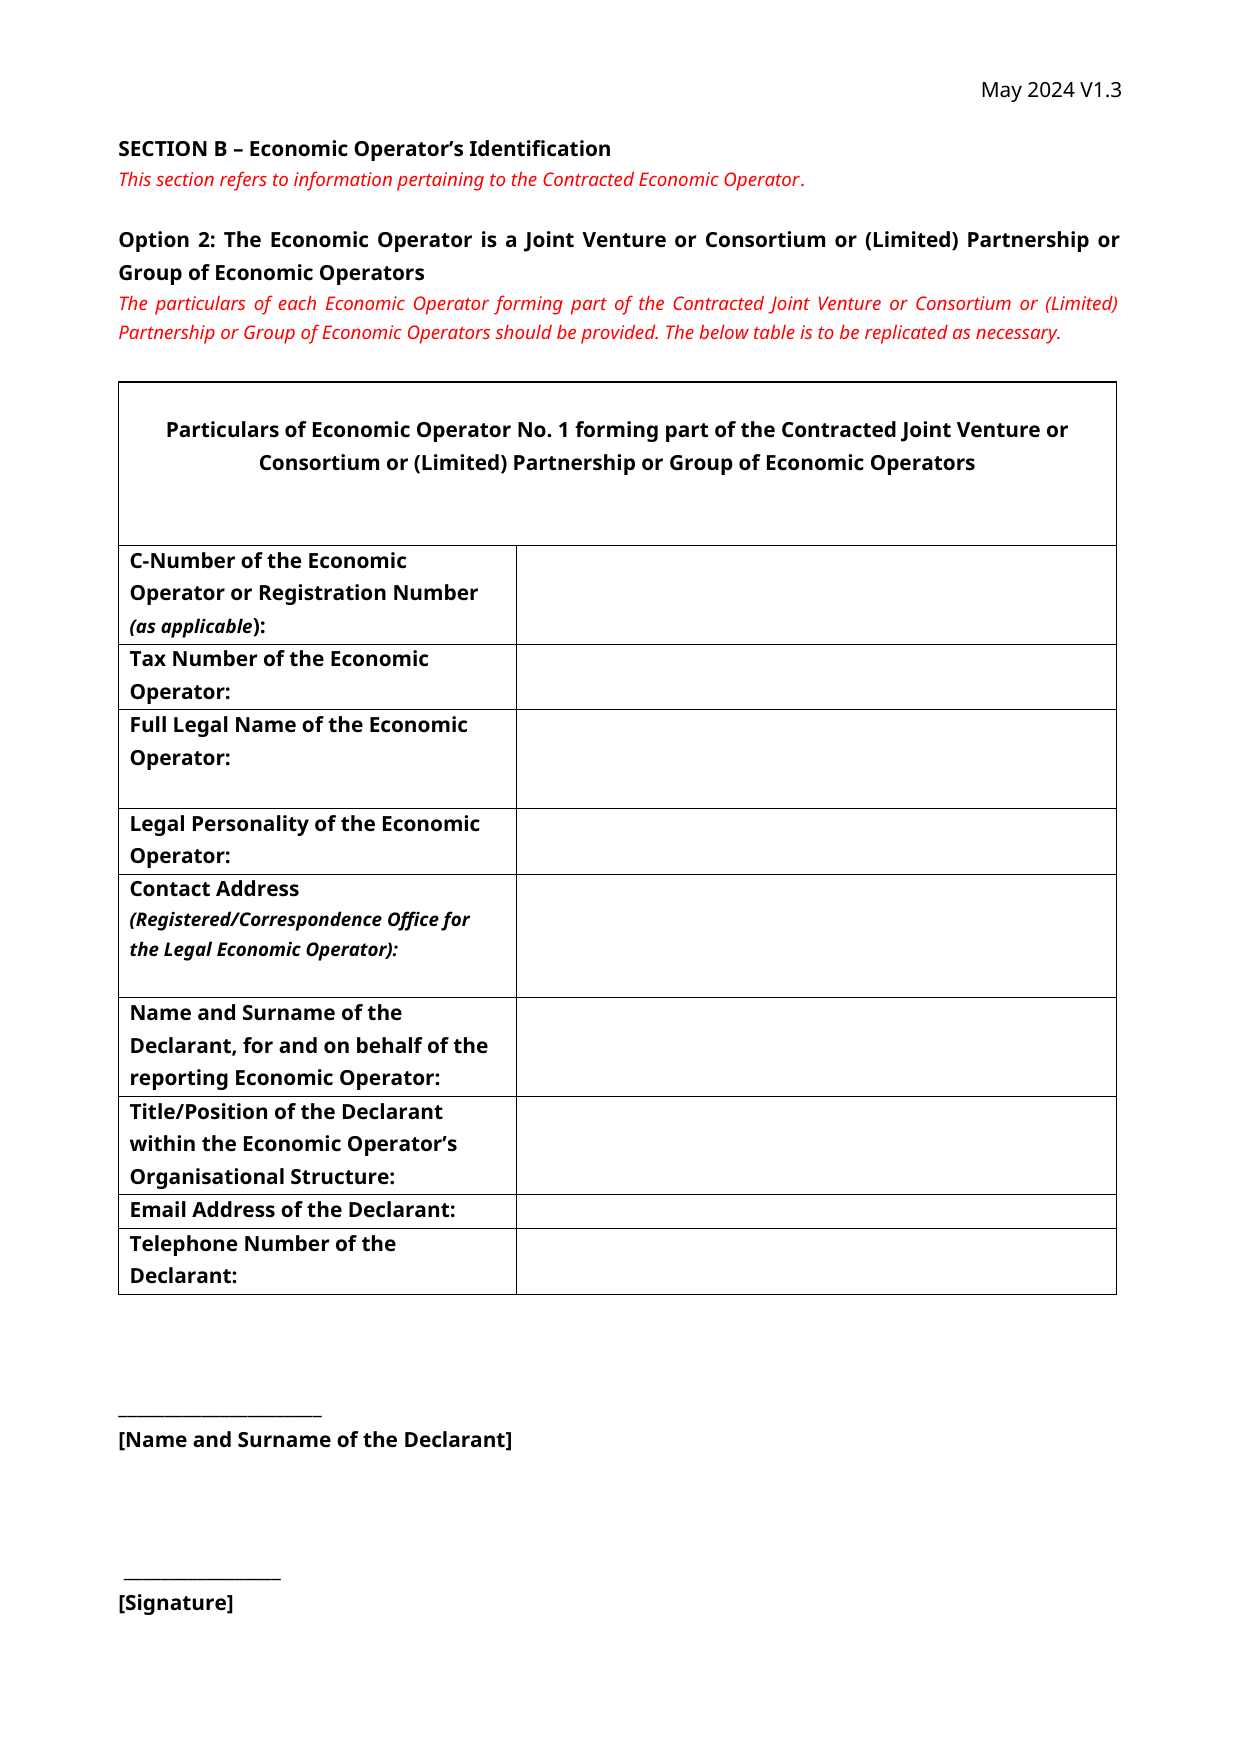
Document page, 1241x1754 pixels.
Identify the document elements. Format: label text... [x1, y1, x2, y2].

table_cell [517, 645, 1116, 709]
text This section refers to information pertaining to the Contracted Economic Operator. [118, 167, 1122, 192]
table_cell Contact Address (Registered/Correspondence Office for the Legal Economic Operator): [119, 875, 516, 997]
table_cell [517, 998, 1116, 1096]
text [Signature] [118, 1588, 1122, 1647]
table_cell [517, 809, 1116, 873]
text _________________ [118, 1556, 1122, 1584]
text Option 2: The Economic Operator is a Joint Venture or Consortium or (Limited) Partnership or Group of Economic Operators [118, 225, 1122, 286]
text The particulars of each Economic Operator forming part of the Contracted Joint Venture or Consortium or (Limited) Partnership or Group of Economic Operators should be provided. The below table is to be replicated as necessary. [118, 290, 1122, 345]
table_cell [517, 546, 1116, 643]
table_cell [517, 1229, 1116, 1294]
table_cell Tax Number of the Economic Operator: [119, 645, 516, 709]
table_cell C-Number of the Economic Operator or Registration Number (as applicable): [119, 546, 516, 643]
text SECTION B – Economic Operator’s Identification [118, 134, 1122, 162]
table_cell Email Address of the Declarant: [119, 1195, 516, 1228]
table_cell Telephone Number of the Declarant: [119, 1229, 516, 1294]
table_cell [517, 875, 1116, 997]
table_cell [517, 710, 1116, 808]
table_cell [517, 1097, 1116, 1194]
table_cell Legal Personality of the Economic Operator: [119, 809, 516, 873]
table_cell Full Legal Name of the Economic Operator: [119, 710, 516, 808]
text ______________________ [Name and Surname of the Declarant] [118, 1392, 1122, 1453]
table_cell Name and Surname of the Declarant, for and on behalf of the reporting Economic Operator: [119, 998, 516, 1096]
table_cell [517, 1195, 1116, 1228]
table_cell Title/Position of the Declarant within the Economic Operator’s Organisational Structure: [119, 1097, 516, 1194]
table_header Particulars of Economic Operator No. 1 forming part of the Contracted Joint Venture or Consortium or (Limited) Partnership or Group of Economic Operators [119, 383, 1116, 545]
